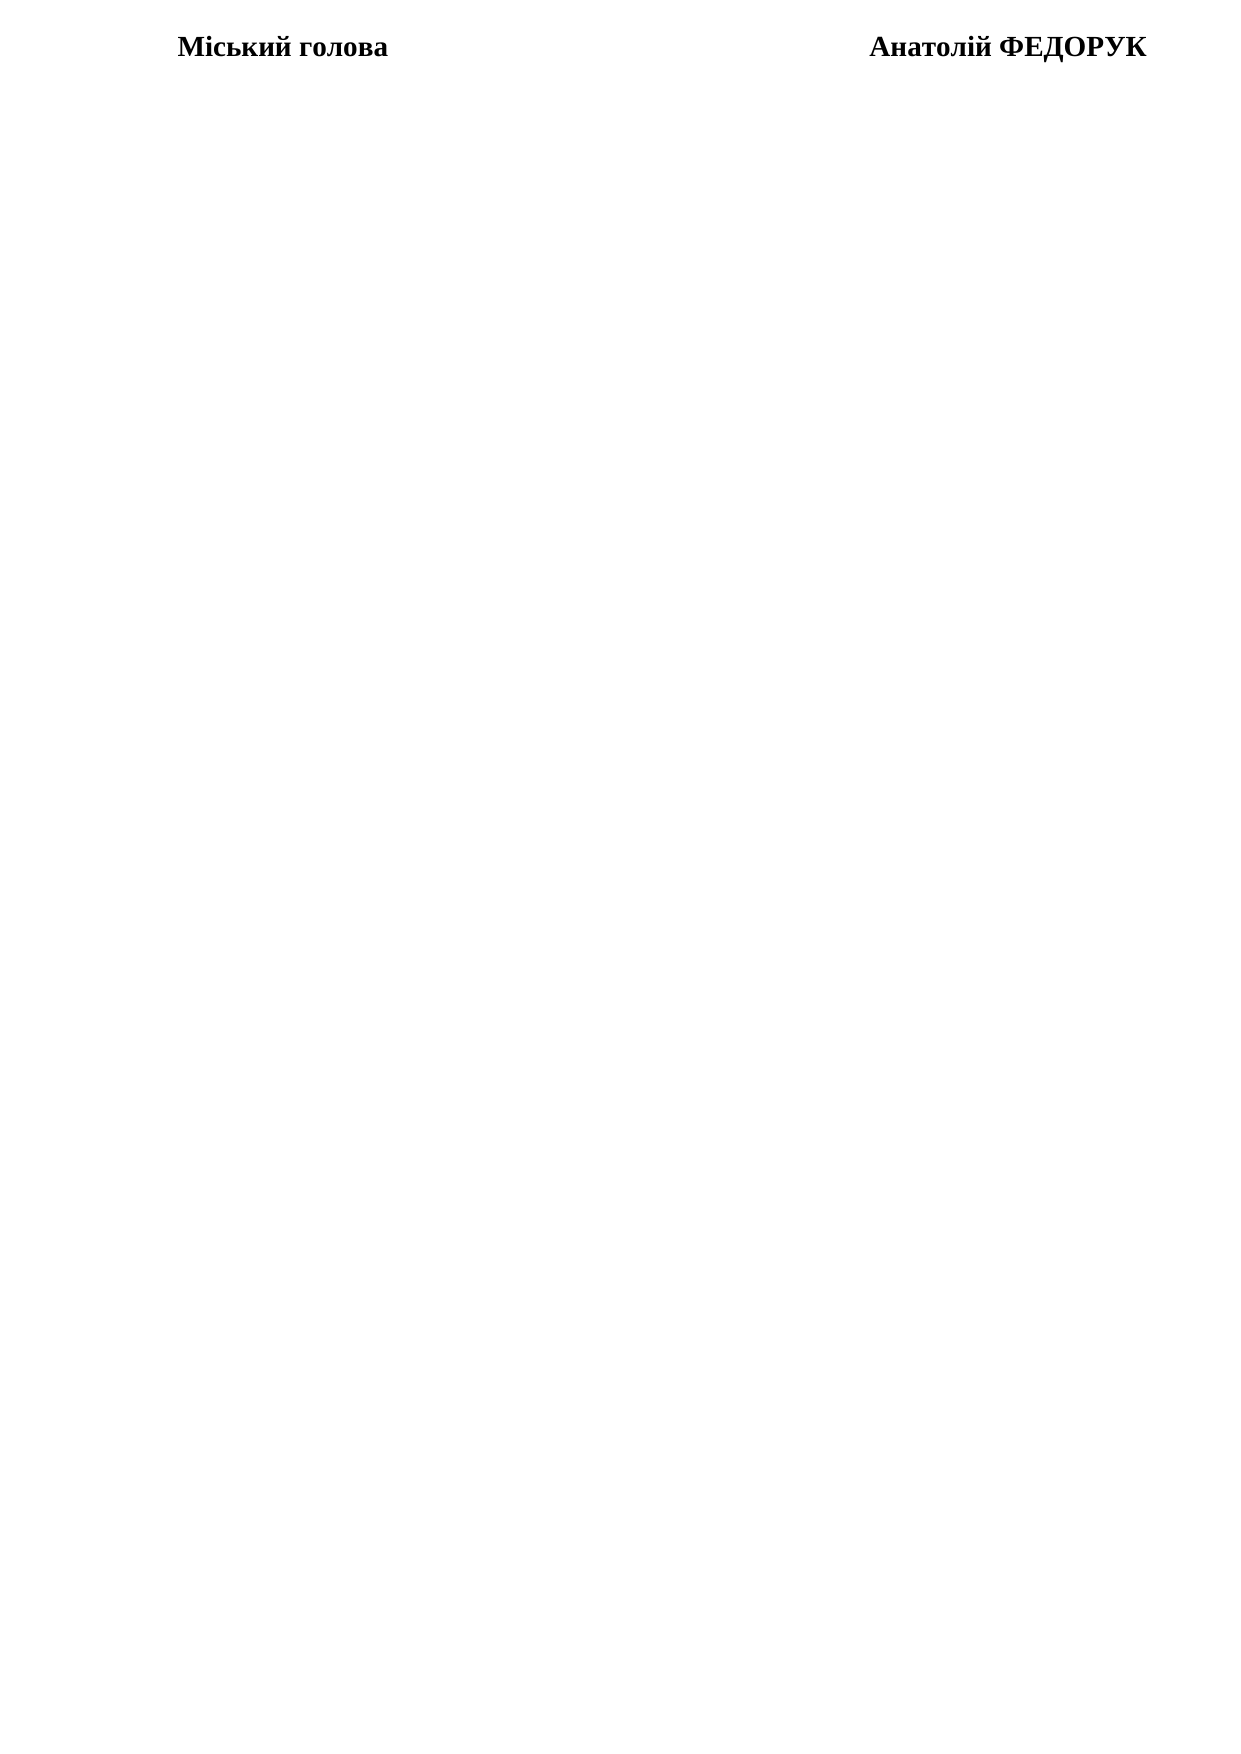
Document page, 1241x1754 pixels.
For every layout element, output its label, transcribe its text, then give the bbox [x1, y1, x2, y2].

text Міський голова Анатолій ФЕДОРУК [177, 29, 1167, 63]
